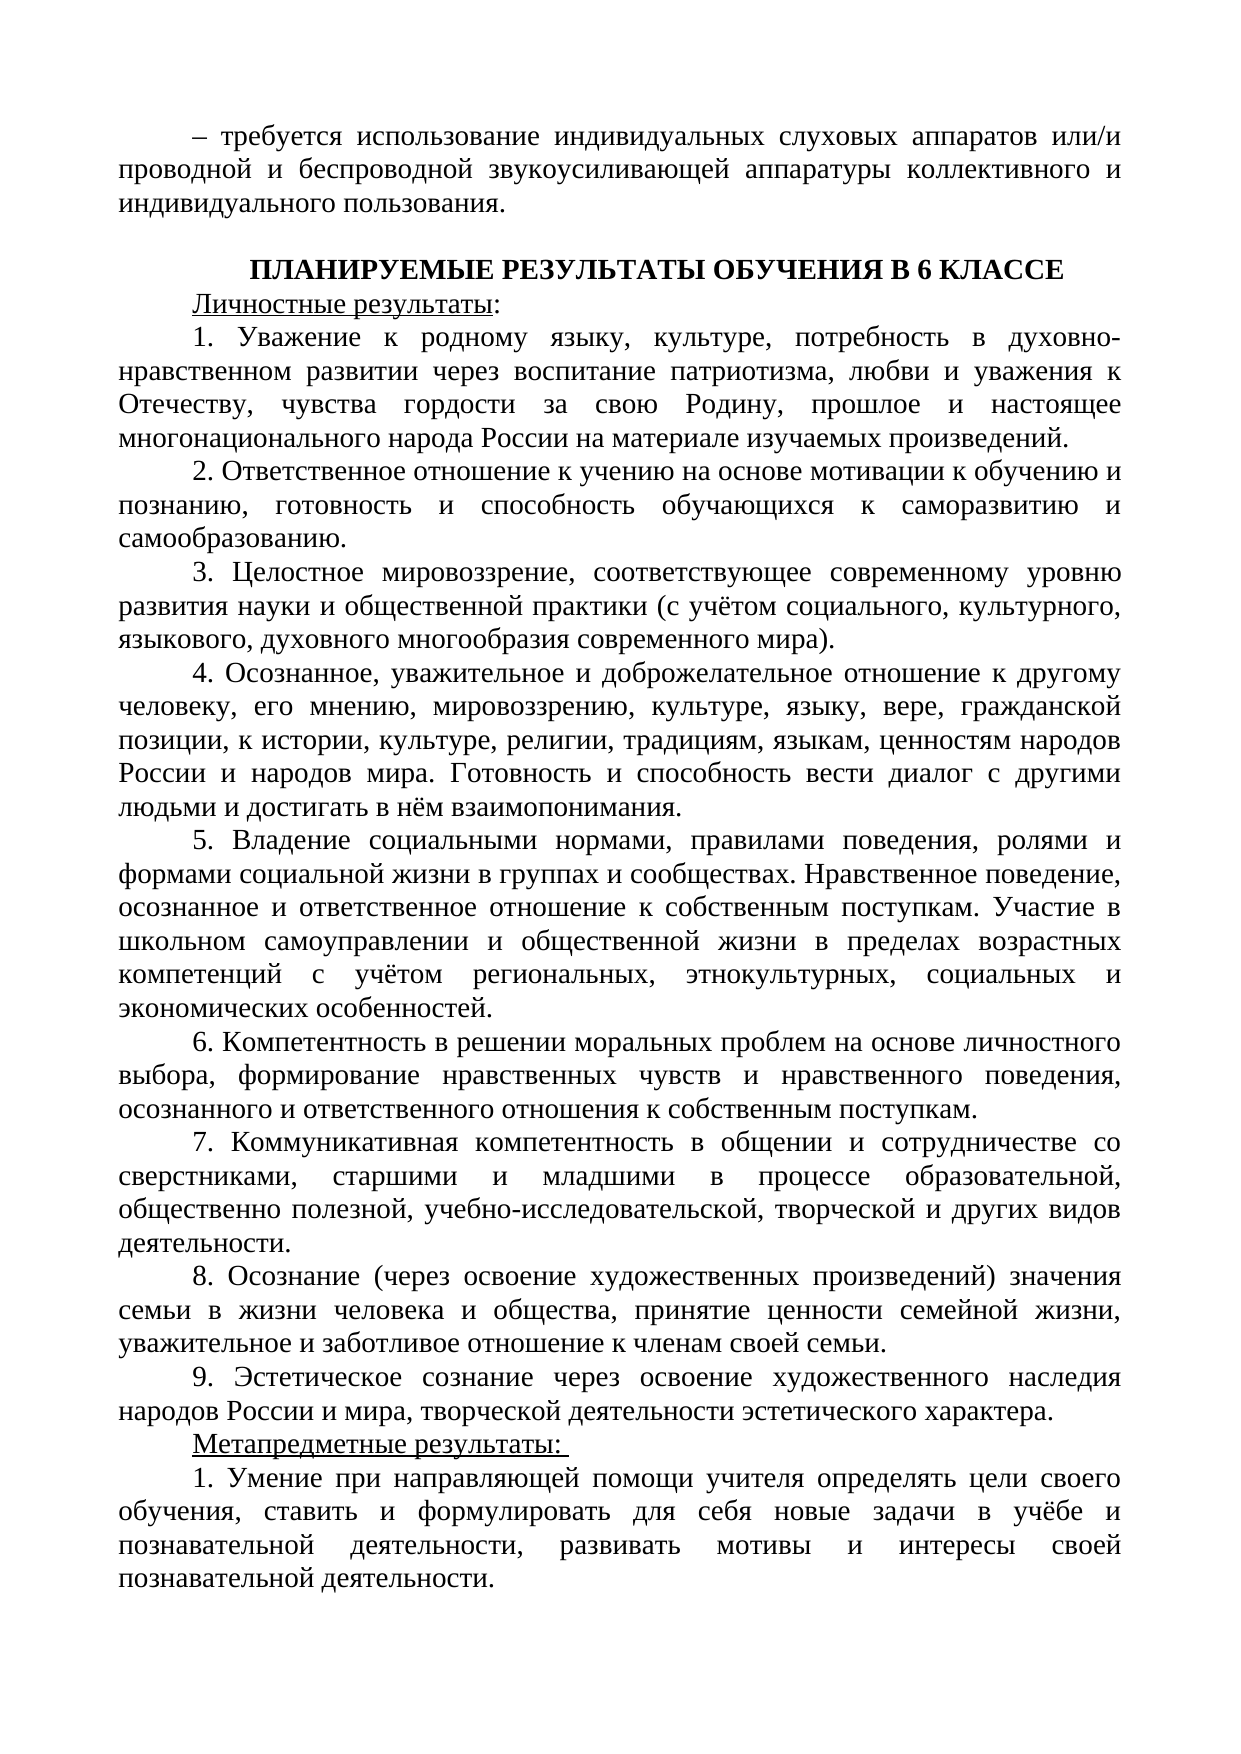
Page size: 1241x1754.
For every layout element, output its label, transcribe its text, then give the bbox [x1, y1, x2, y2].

text Метапредметные результаты: [118, 1426, 1122, 1460]
text 3. Целостное мировоззрение, соответствующее современному уровню развития науки и общественной практики (с учётом социального, культурного, языкового, духовного многообразия современного мира). [118, 554, 1122, 655]
text 2. Ответственное отношение к учению на основе мотивации к обучению и познанию, готовность и способность обучающихся к саморазвитию и самообразованию. [118, 453, 1122, 554]
text – требуется использование индивидуальных слуховых аппаратов или/и проводной и беспроводной звукоусиливающей аппаратуры коллективного и индивидуального пользования. [118, 118, 1122, 219]
text 1. Уважение к родному языку, культуре, потребность в духовно-нравственном развитии через воспитание патриотизма, любви и уважения к Отечеству, чувства гордости за свою Родину, прошлое и настоящее многонационального народа России на материале изучаемых произведений. [118, 319, 1122, 453]
text ПЛАНИРУЕМЫЕ РЕЗУЛЬТАТЫ ОБУЧЕНИЯ В 6 КЛАССЕ [118, 252, 1122, 286]
text 7. Коммуникативная компетентность в общении и сотрудничестве со сверстниками, старшими и младшими в процессе образовательной, общественно полезной, учебно-исследовательской, творческой и других видов деятельности. [118, 1124, 1122, 1258]
text 8. Осознание (через освоение художественных произведений) значения семьи в жизни человека и общества, принятие ценности семейной жизни, уважительное и заботливое отношение к членам своей семьи. [118, 1258, 1122, 1359]
text 5. Владение социальными нормами, правилами поведения, ролями и формами социальной жизни в группах и сообществах. Нравственное поведение, осознанное и ответственное отношение к собственным поступкам. Участие в школьном самоуправлении и общественной жизни в пределах возрастных компетенций с учётом региональных, этнокультурных, социальных и экономических особенностей. [118, 822, 1122, 1024]
text 1. Умение при направляющей помощи учителя определять цели своего обучения, ставить и формулировать для себя новые задачи в учёбе и познавательной деятельности, развивать мотивы и интересы своей познавательной деятельности. [118, 1460, 1122, 1594]
text 6. Компетентность в решении моральных проблем на основе личностного выбора, формирование нравственных чувств и нравственного поведения, осознанного и ответственного отношения к собственным поступкам. [118, 1024, 1122, 1124]
text 4. Осознанное, уважительное и доброжелательное отношение к другому человеку, его мнению, мировоззрению, культуре, языку, вере, гражданской позиции, к истории, культуре, религии, традициям, языкам, ценностям народов России и народов мира. Готовность и способность вести диалог с другими людьми и достигать в нём взаимопонимания. [118, 655, 1122, 822]
text Личностные результаты: [118, 286, 1122, 319]
text 9. Эстетическое сознание через освоение художественного наследия народов России и мира, творческой деятельности эстетического характера. [118, 1359, 1122, 1426]
